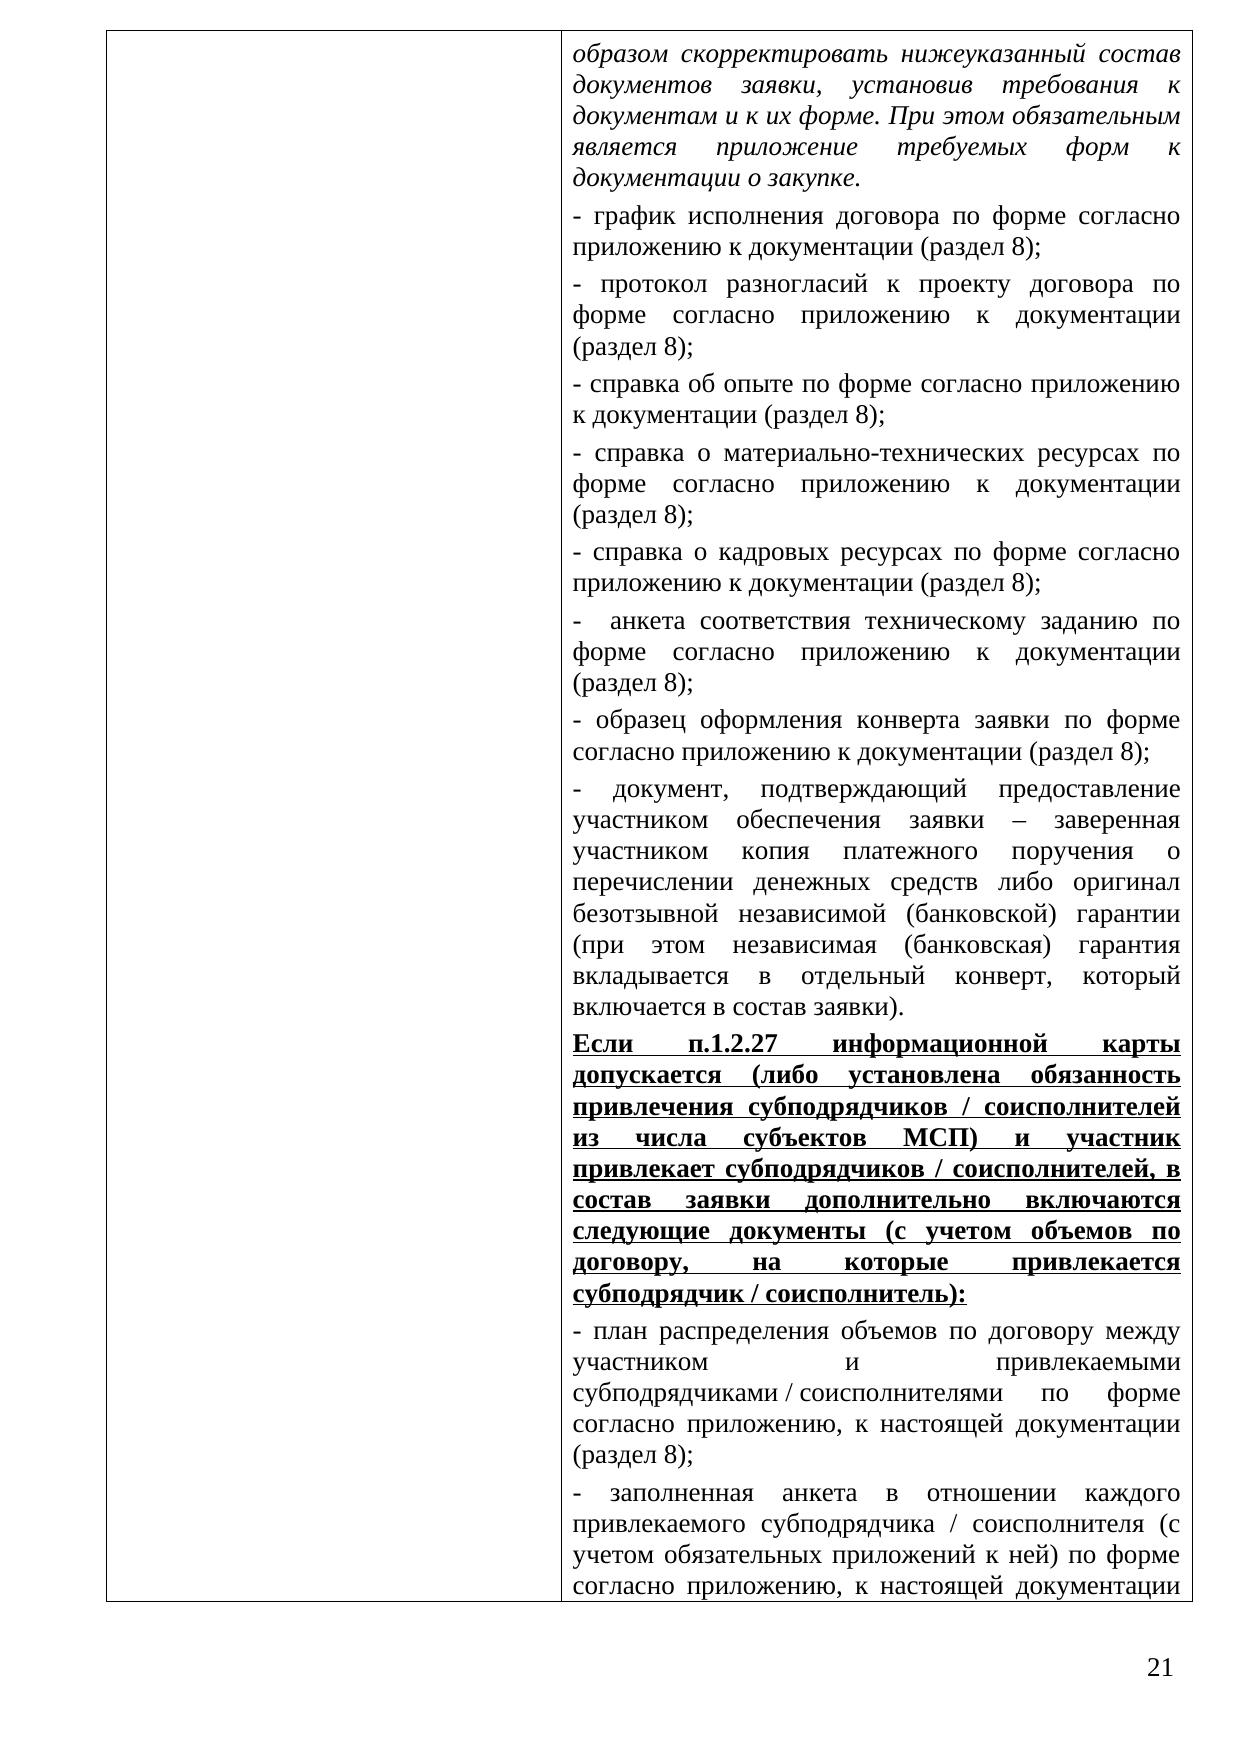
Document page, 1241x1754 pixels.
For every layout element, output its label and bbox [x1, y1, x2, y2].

table_cell [107, 31, 561, 1601]
table_cell [562, 31, 1192, 1601]
